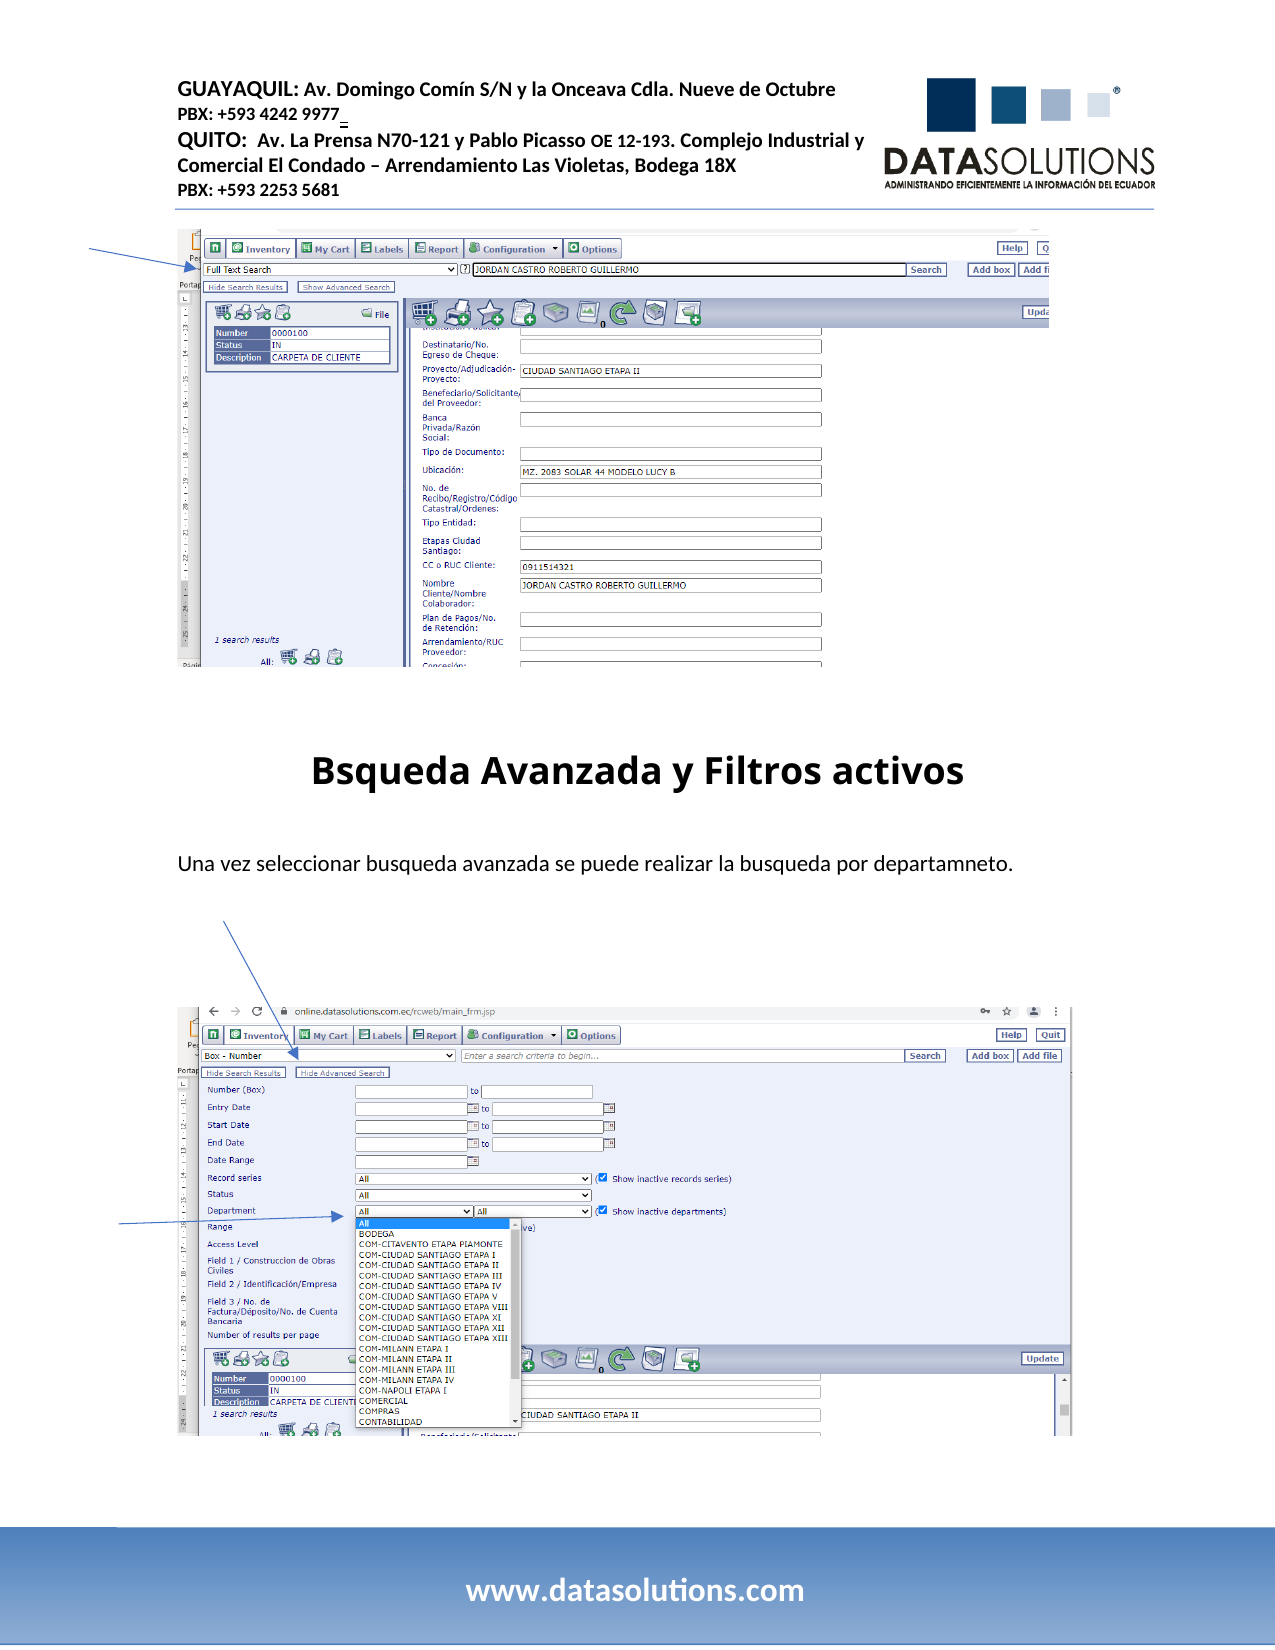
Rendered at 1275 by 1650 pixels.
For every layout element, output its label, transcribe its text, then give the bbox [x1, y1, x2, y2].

picture [177, 229, 1049, 667]
subtitle Bsqueda Avanzada y Filtros activos [177, 744, 1098, 796]
picture [882, 73, 1157, 193]
picture [177, 1007, 1073, 1436]
text Una vez seleccionar busqueda avanzada se puede realizar la busqueda por departamneto. [177, 849, 1098, 877]
